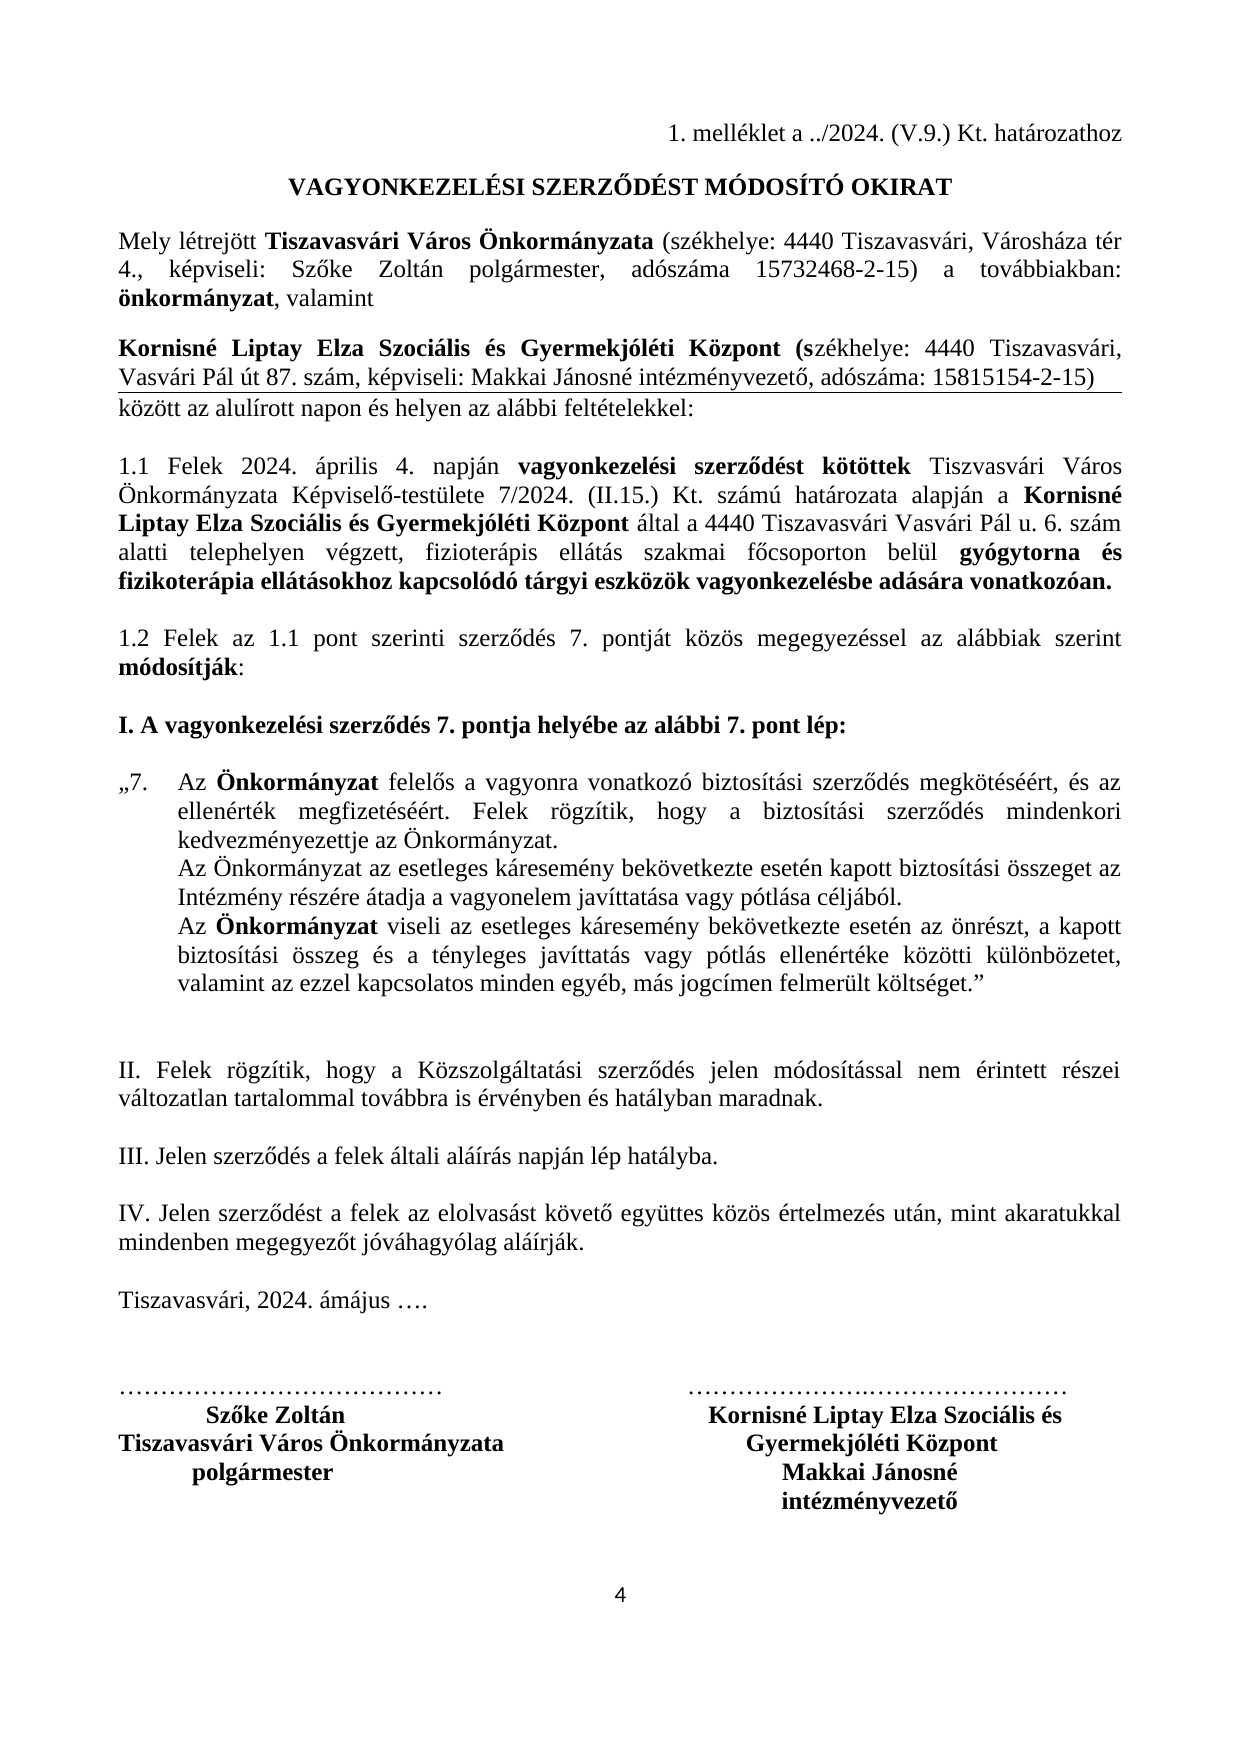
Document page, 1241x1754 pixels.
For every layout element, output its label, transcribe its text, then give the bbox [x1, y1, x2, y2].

text Tiszavasvári Város Önkormányzata Gyermekjóléti Központ [118, 1428, 1122, 1457]
text III. Jelen szerződés a felek általi aláírás napján lép hatályba. [118, 1141, 1122, 1170]
text 1.2 Felek az 1.1 pont szerinti szerződés 7. pontját közös megegyezéssel az alábbiak szerint módosítják: [118, 623, 1122, 681]
text „7. Az Önkormányzat felelős a vagyonra vonatkozó biztosítási szerződés megkötéséért, és az ellenérték megfizetéséért. Felek rögzítik, hogy a biztosítási szerződés mindenkori kedvezményezettje az Önkormányzat. [118, 767, 1122, 853]
text I. A vagyonkezelési szerződés 7. pontja helyébe az alábbi 7. pont lép: [118, 710, 1122, 738]
text Tiszavasvári, 2024. ámájus …. [118, 1285, 1122, 1313]
text között az alulírott napon és helyen az alábbi feltételekkel: [118, 393, 1122, 422]
text VAGYONKEZELÉSI SZERZŐDÉST MÓDOSÍTÓ OKIRAT [118, 172, 1122, 201]
text ………………………………… ………………….…………………… [118, 1371, 1122, 1400]
text Az Önkormányzat viseli az esetleges káresemény bekövetkezte esetén az önrészt, a kapott biztosítási összeg és a tényleges javíttatás vagy pótlás ellenértéke közötti különbözetet, valamint az ezzel kapcsolatos minden egyéb, más jogcímen felmerült költséget.” [118, 911, 1122, 997]
text intézményvezető [487, 1486, 1122, 1515]
text Mely létrejött Tiszavasvári Város Önkormányzata (székhelye: 4440 Tiszavasvári, Városháza tér 4., képviseli: Szőke Zoltán polgármester, adószáma 15732468-2-15) a továbbiakban: önkormányzat, valamint [118, 226, 1122, 312]
text 1. melléklet a ../2024. (V.9.) Kt. határozathoz [118, 118, 1122, 147]
text Szőke Zoltán Kornisné Liptay Elza Szociális és [206, 1400, 1122, 1428]
text polgármester Makkai Jánosné [118, 1457, 1122, 1486]
text II. Felek rögzítik, hogy a Közszolgáltatási szerződés jelen módosítással nem érintett részei változatlan tartalommal továbbra is érvényben és hatályban maradnak. [118, 1055, 1122, 1112]
text Kornisné Liptay Elza Szociális és Gyermekjóléti Központ (székhelye: 4440 Tiszavasvári, Vasvári Pál út 87. szám, képviseli: Makkai Jánosné intézményvezető, adószáma: 15815154-2-15) [118, 333, 1122, 392]
text IV. Jelen szerződést a felek az elolvasást követő együttes közös értelmezés után, mint akaratukkal mindenben megegyezőt jóváhagyólag aláírják. [118, 1198, 1122, 1256]
text Az Önkormányzat az esetleges káresemény bekövetkezte esetén kapott biztosítási összeget az Intézmény részére átadja a vagyonelem javíttatása vagy pótlása céljából. [118, 853, 1122, 911]
text 1.1 Felek 2024. április 4. napján vagyonkezelési szerződést kötöttek Tiszvasvári Város Önkormányzata Képviselő-testülete 7/2024. (II.15.) Kt. számú határozata alapján a Kornisné Liptay Elza Szociális és Gyermekjóléti Központ által a 4440 Tiszavasvári Vasvári Pál u. 6. szám alatti telephelyen végzett, fizioterápis ellátás szakmai főcsoporton belül gyógytorna és fizikoterápia ellátásokhoz kapcsolódó tárgyi eszközök vagyonkezelésbe adására vonatkozóan. [118, 451, 1122, 595]
